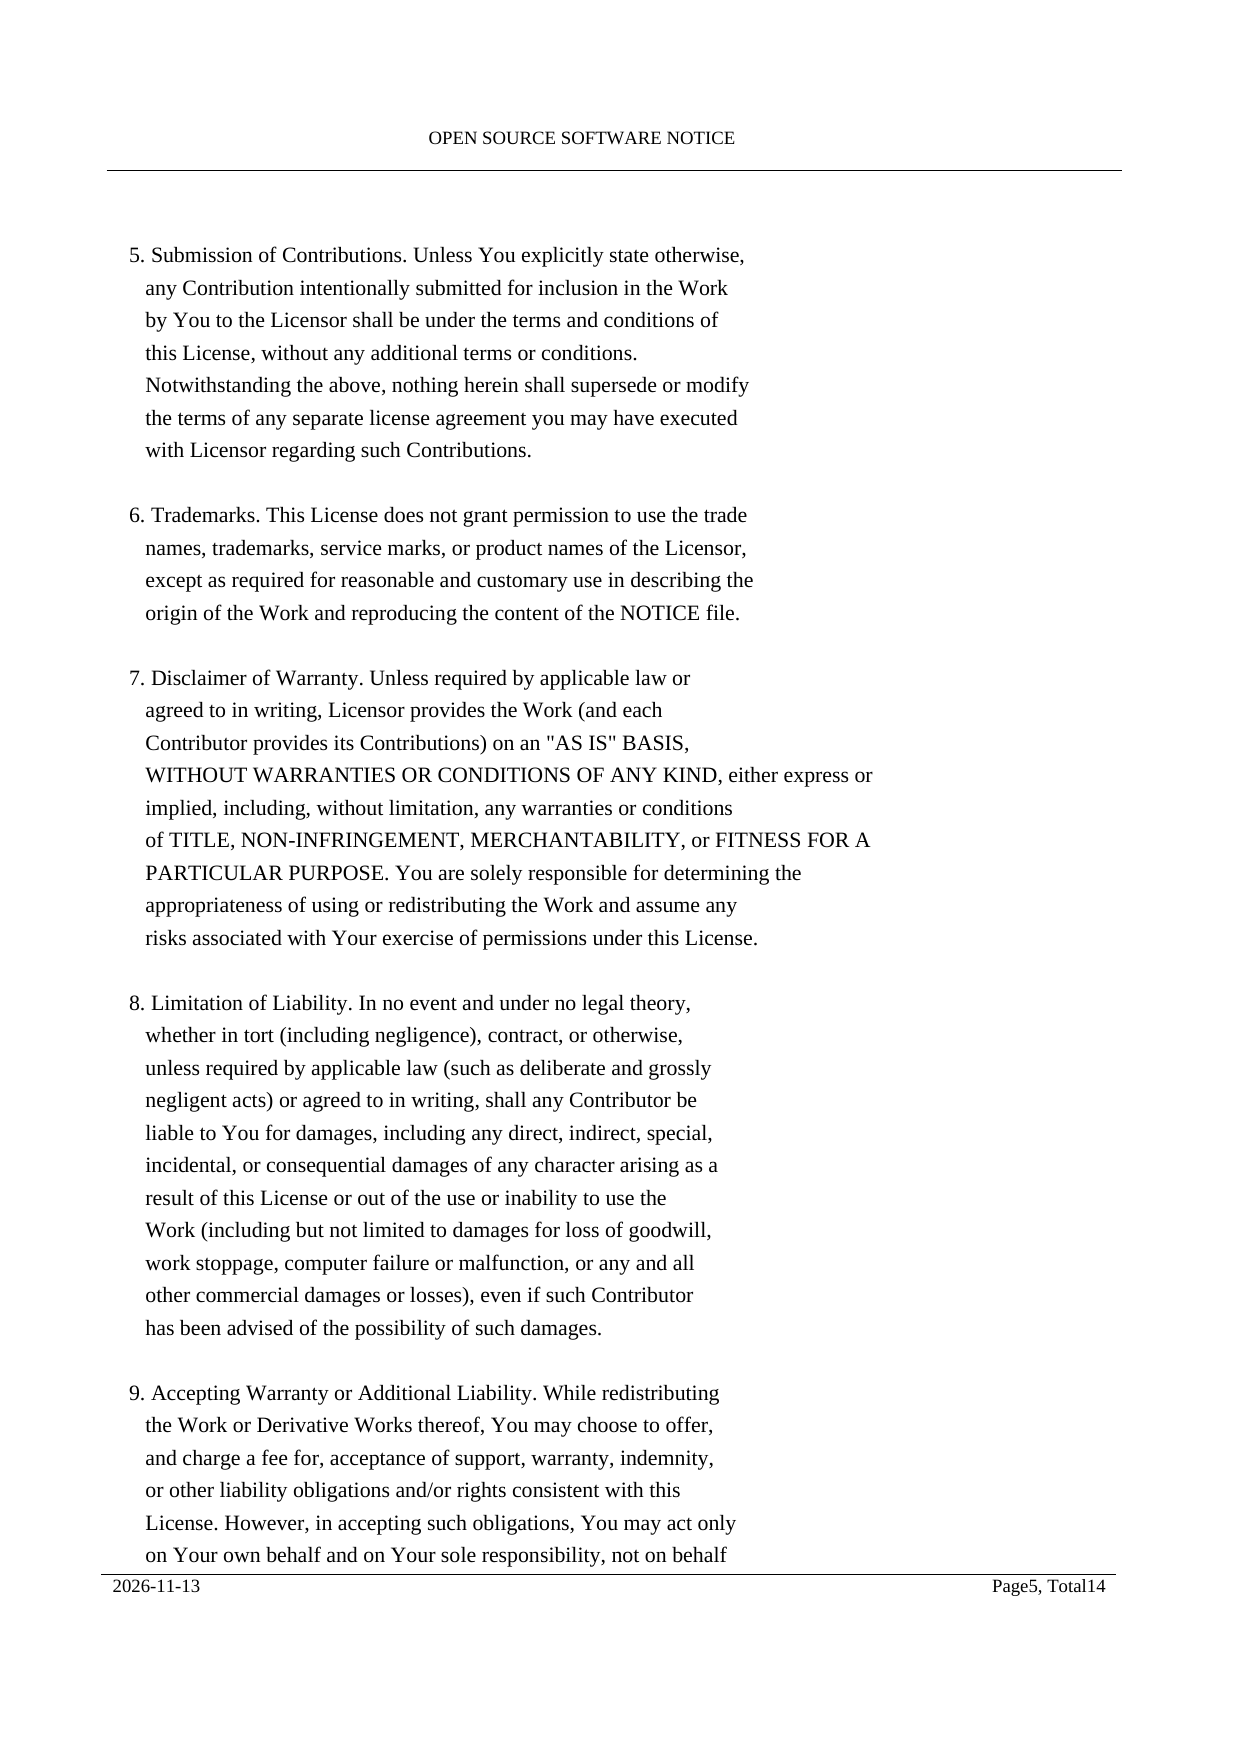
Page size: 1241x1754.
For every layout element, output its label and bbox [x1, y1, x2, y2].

text [112, 206, 1128, 1571]
